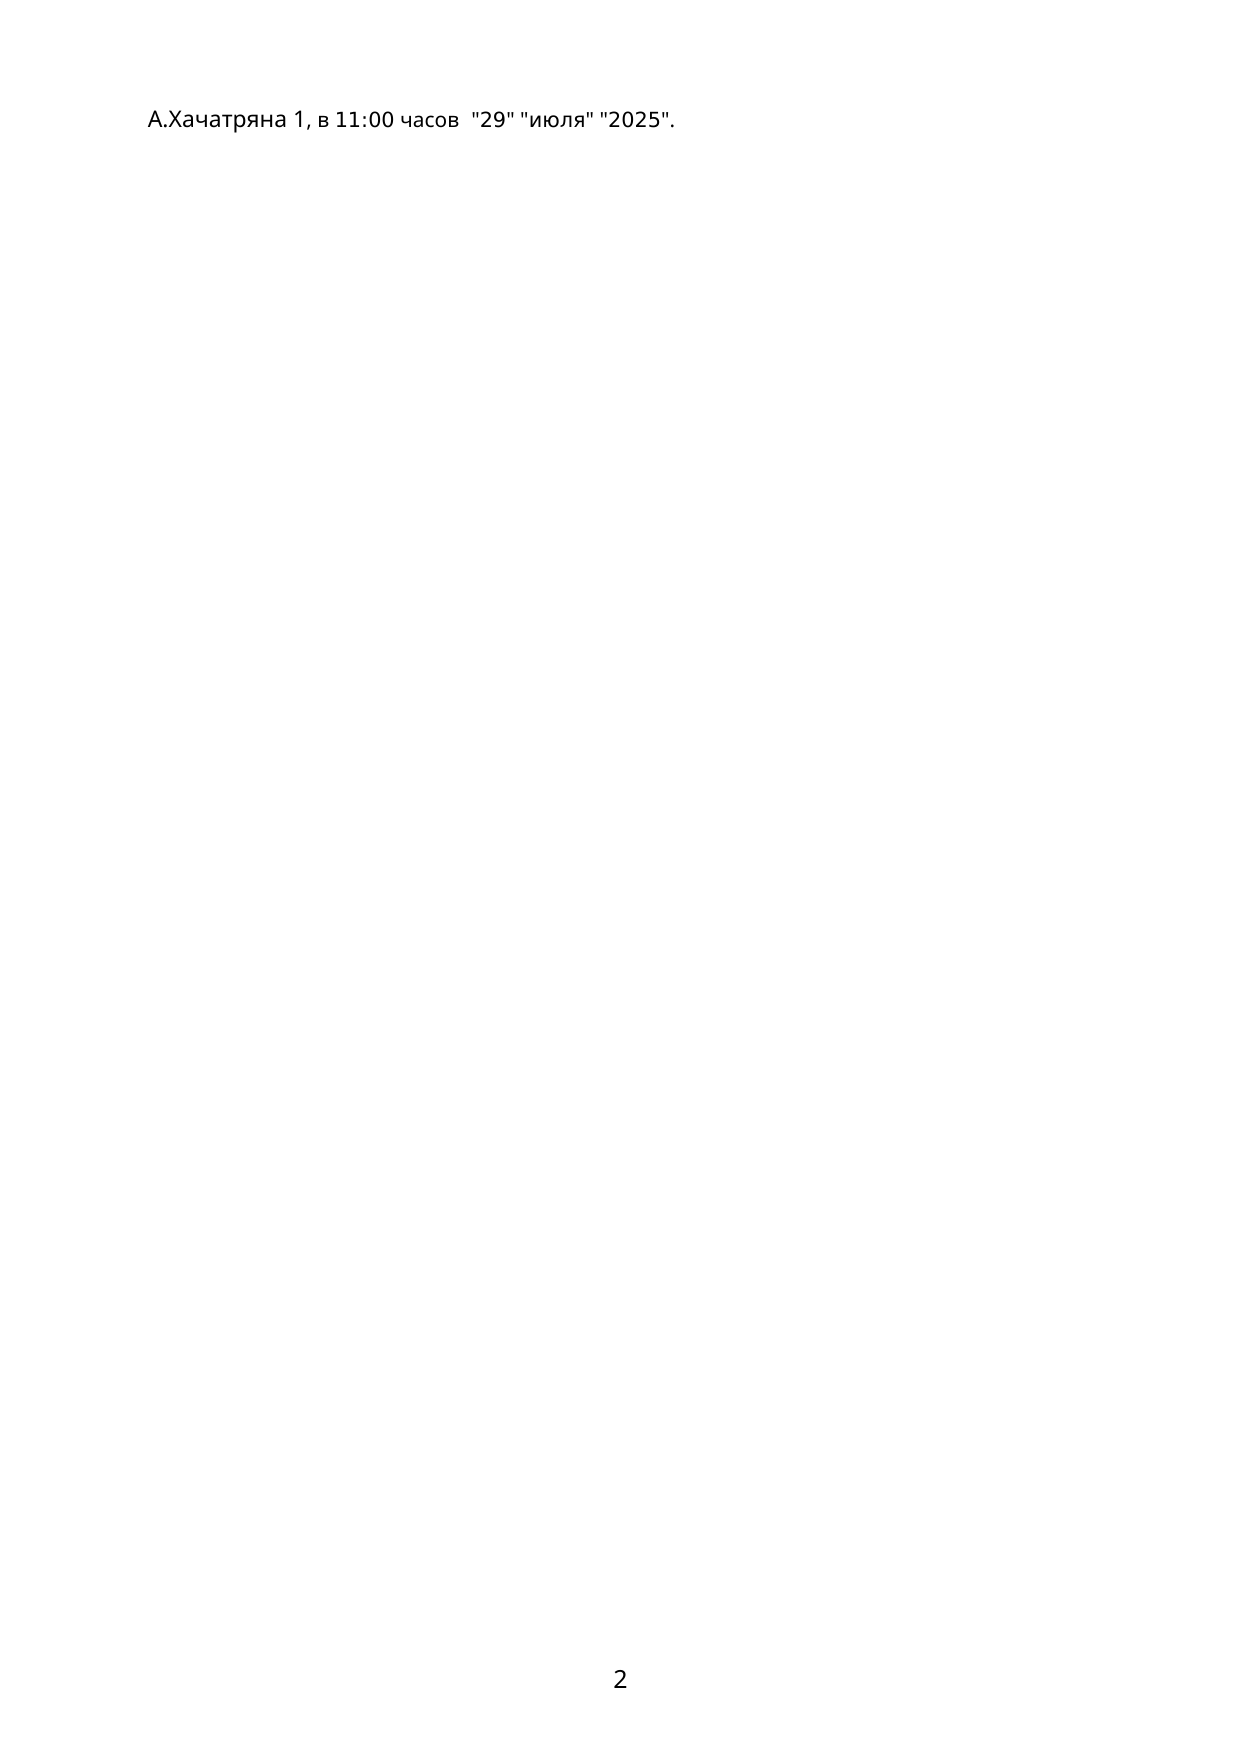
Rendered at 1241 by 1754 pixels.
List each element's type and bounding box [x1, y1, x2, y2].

text [148, 103, 1092, 135]
